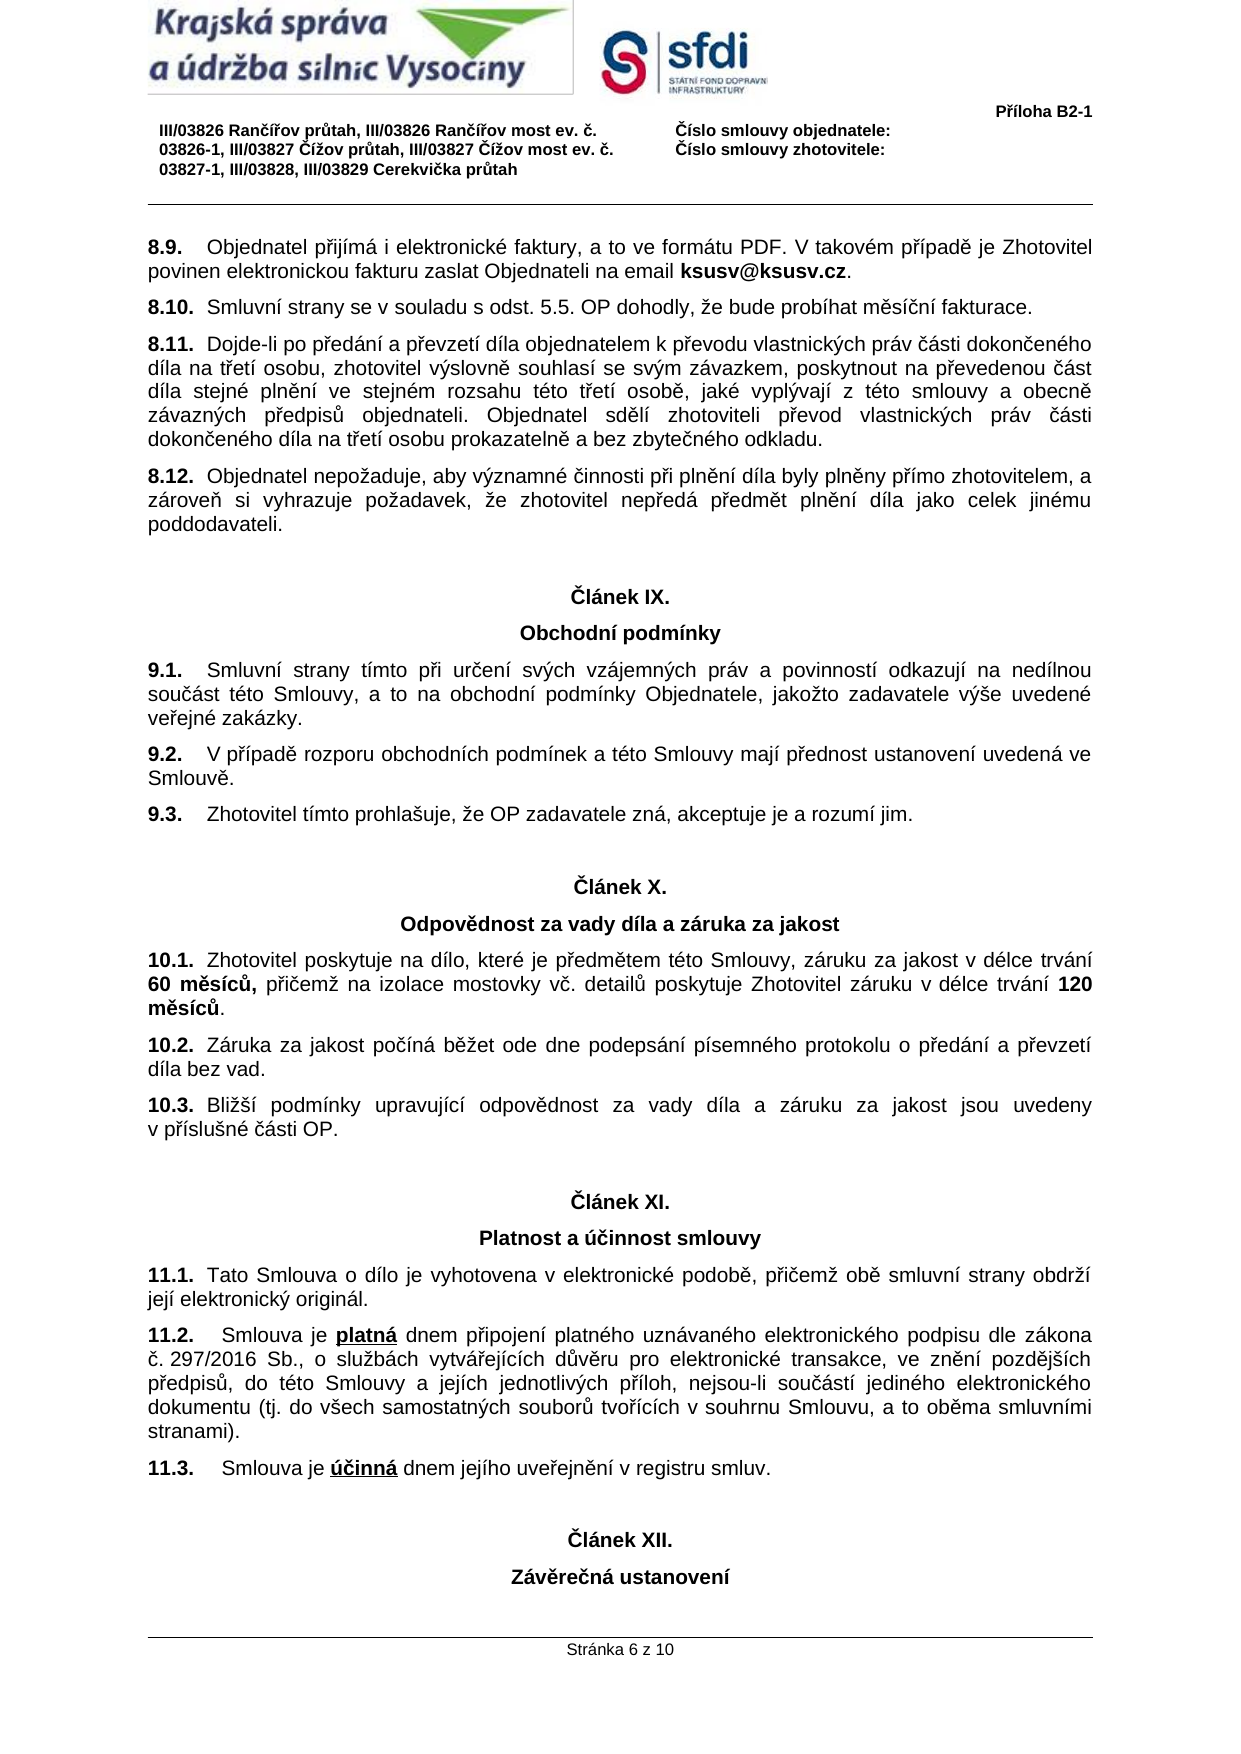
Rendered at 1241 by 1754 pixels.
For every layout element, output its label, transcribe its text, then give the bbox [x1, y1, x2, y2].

list Smluvní strany se v souladu s odst. 5.5. OP dohodly, že bude probíhat měsíční fakturace. [148, 295, 1093, 319]
list V případě rozporu obchodních podmínek a této Smlouvy mají přednost ustanovení uvedená ve Smlouvě. [148, 742, 1093, 790]
picture [147, 0, 574, 96]
list Bližší podmínky upravující odpovědnost za vady díla a záruku za jakost jsou uvedeny v příslušné části OP. [148, 1093, 1093, 1141]
list Smlouva je platná dnem připojení platného uznávaného elektronického podpisu dle zákona č. 297/2016 Sb., o službách vytvářejících důvěru pro elektronické transakce, ve znění pozdějších předpisů, do této Smlouvy a jejích jednotlivých příloh, nejsou-li součástí jediného elektronického dokumentu (tj. do všech samostatných souborů tvořících v souhrnu Smlouvu, a to oběma smluvními stranami). [148, 1323, 1093, 1443]
list Zhotovitel poskytuje na dílo, které je předmětem této Smlouvy, záruku za jakost v délce trvání 60 měsíců, přičemž na izolace mostovky vč. detailů poskytuje Zhotovitel záruku v délce trvání 120 měsíců. [148, 948, 1093, 1020]
subtitle Závěrečná ustanovení [148, 1565, 1093, 1589]
list Záruka za jakost počíná běžet ode dne podepsání písemného protokolu o předání a převzetí díla bez vad. [148, 1032, 1093, 1080]
list Smluvní strany tímto při určení svých vzájemných práv a povinností odkazují na nedílnou součást této Smlouvy, a to na obchodní podmínky Objednatele, jakožto zadavatele výše uvedené veřejné zakázky. [148, 657, 1093, 729]
subtitle Odpovědnost za vady díla a záruka za jakost [148, 912, 1093, 936]
list Objednatel nepožaduje, aby významné činnosti při plnění díla byly plněny přímo zhotovitelem, a zároveň si vyhrazuje požadavek, že zhotovitel nepředá předmět plnění díla jako celek jinému poddodavateli. [148, 464, 1093, 536]
subtitle Článek IX. [148, 584, 1093, 608]
list Smlouva je účinná dnem jejího uveřejnění v registru smluv. [148, 1455, 1093, 1479]
text Článek XII. [148, 1528, 1093, 1552]
subtitle Platnost a účinnost smlouvy [148, 1226, 1093, 1250]
text Článek X. [148, 875, 1093, 899]
list Dojde-li po předání a převzetí díla objednatelem k převodu vlastnických práv části dokončeného díla na třetí osobu, zhotovitel výslovně souhlasí se svým závazkem, poskytnout na převedenou část díla stejné plnění ve stejném rozsahu této třetí osobě, jaké vyplývají z této smlouvy a obecně závazných předpisů objednateli. Objednatel sdělí zhotoviteli převod vlastnických práv části dokončeného díla na třetí osobu prokazatelně a bez zbytečného odkladu. [148, 331, 1093, 451]
picture [598, 14, 768, 108]
list Objednatel přijímá i elektronické faktury, a to ve formátu PDF. V takovém případě je Zhotovitel povinen elektronickou fakturu zaslat Objednateli na email ksusv@ksusv.cz. [148, 234, 1093, 282]
list Zhotovitel tímto prohlašuje, že OP zadavatele zná, akceptuje je a rozumí jim. [148, 802, 1093, 826]
text Článek XI. [148, 1190, 1093, 1214]
subtitle Obchodní podmínky [148, 621, 1093, 645]
list Tato Smlouva o dílo je vyhotovena v elektronické podobě, přičemž obě smluvní strany obdrží její elektronický originál. [148, 1263, 1093, 1311]
